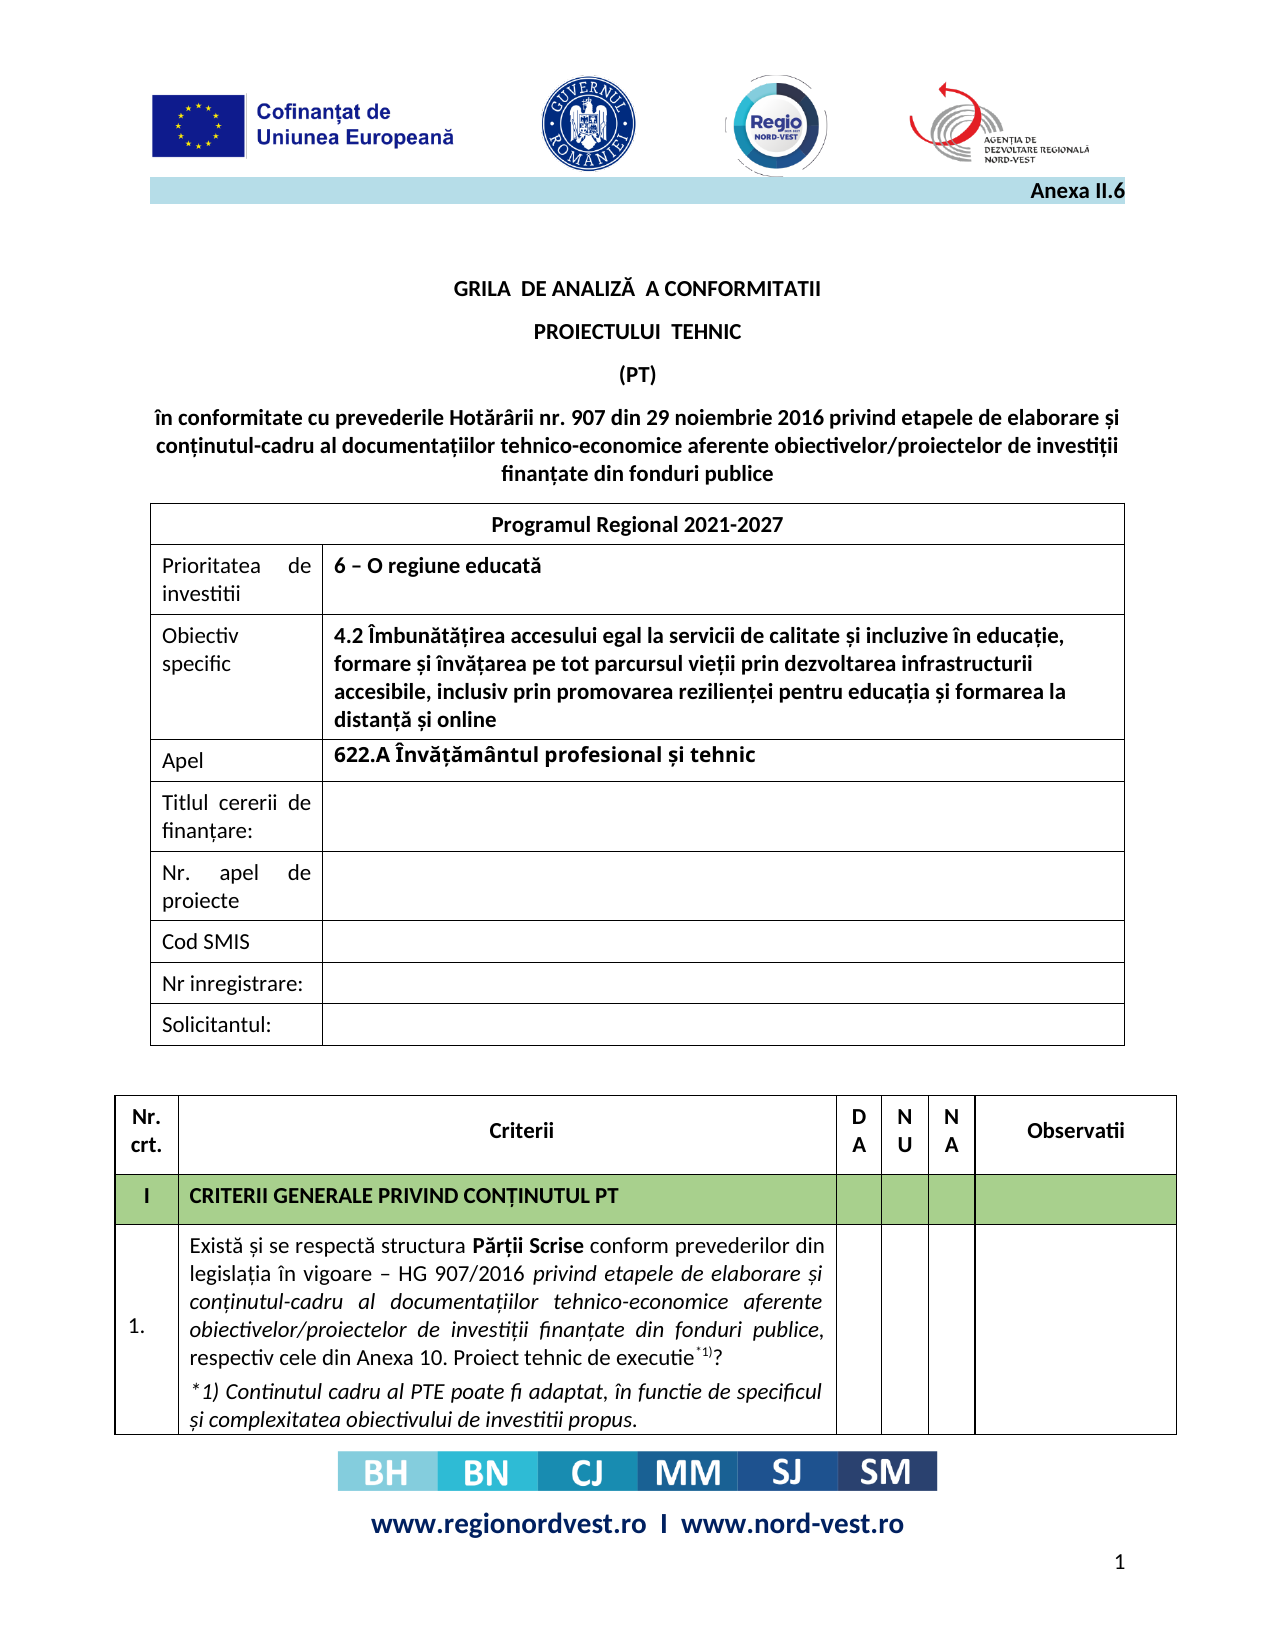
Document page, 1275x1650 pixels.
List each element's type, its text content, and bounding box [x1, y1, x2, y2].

table_cell 622.A Învățământul profesional și tehnic [323, 740, 1124, 781]
table_header NA [929, 1096, 974, 1173]
table_cell [882, 1175, 928, 1224]
table_cell Obiectiv specific [151, 615, 322, 739]
table_header Programul Regional 2021-2027 [151, 504, 1124, 544]
table_cell Solicitantul: [151, 1004, 322, 1045]
table_cell Nr. apel de proiecte [151, 852, 322, 920]
table_cell I [116, 1175, 178, 1224]
table_cell Titlul cererii de finanţare: [151, 782, 322, 851]
table_cell [976, 1175, 1176, 1224]
table_header Observatii [976, 1096, 1176, 1173]
table_header Nr. crt. [116, 1096, 178, 1173]
table_cell 4.2 Îmbunătățirea accesului egal la servicii de calitate și incluzive în educație, formare și învățarea pe tot parcursul vieții prin dezvoltarea infrastructurii accesibile, inclusiv prin promovarea rezilienței pentru educația și formarea la distanță și online [323, 615, 1124, 739]
table_cell [929, 1225, 974, 1433]
table_cell 6 – O regiune educată [323, 545, 1124, 614]
table_cell [837, 1175, 881, 1224]
text GRILA DE ANALIZĂ A CONFORMITATII [150, 274, 1125, 302]
text în conformitate cu prevederile Hotărârii nr. 907 din 29 noiembrie 2016 privind etapele de elaborare şi conţinutul-cadru al documentaţiilor tehnico-economice aferente obiectivelor/proiectelor de investiţii finanţate din fonduri publice [150, 403, 1125, 488]
text Anexa II.6 [150, 177, 1125, 204]
table_cell Prioritatea de investitii [151, 545, 322, 614]
table_header DA [837, 1096, 881, 1173]
table_cell CRITERII GENERALE PRIVIND CONŢINUTUL PT [179, 1175, 836, 1224]
table_cell Există și se respectă structura Părții Scrise conform prevederilor din legislația în vigoare – HG 907/2016 privind etapele de elaborare şi conţinutul-cadru al documentaţiilor tehnico-economice aferente obiectivelor/proiectelor de investiţii finanţate din fonduri publice, respectiv cele din Anexa 10. Proiect tehnic de executie*1)? *1) Continutul cadru al PTE poate fi adaptat, în functie de specificul și complexitatea obiectivului de investitii propus. [179, 1225, 836, 1433]
table_cell [323, 921, 1124, 962]
picture [150, 75, 1089, 177]
text (PT) [150, 361, 1125, 388]
table_cell Nr inregistrare: [151, 963, 322, 1003]
table_cell [976, 1225, 1176, 1433]
table_cell [323, 852, 1124, 920]
table_cell [882, 1225, 928, 1433]
picture [337, 1451, 938, 1491]
table_header Criterii [179, 1096, 836, 1173]
table_cell [323, 782, 1124, 851]
table_cell [116, 1225, 178, 1433]
table_cell Apel [151, 740, 322, 781]
table_cell Cod SMIS [151, 921, 322, 962]
table_header NU [882, 1096, 928, 1173]
table_cell [837, 1225, 881, 1433]
text PROIECTULUI TEHNIC [150, 317, 1125, 346]
table_cell [323, 963, 1124, 1003]
table_cell [929, 1175, 974, 1224]
table_cell [323, 1004, 1124, 1045]
